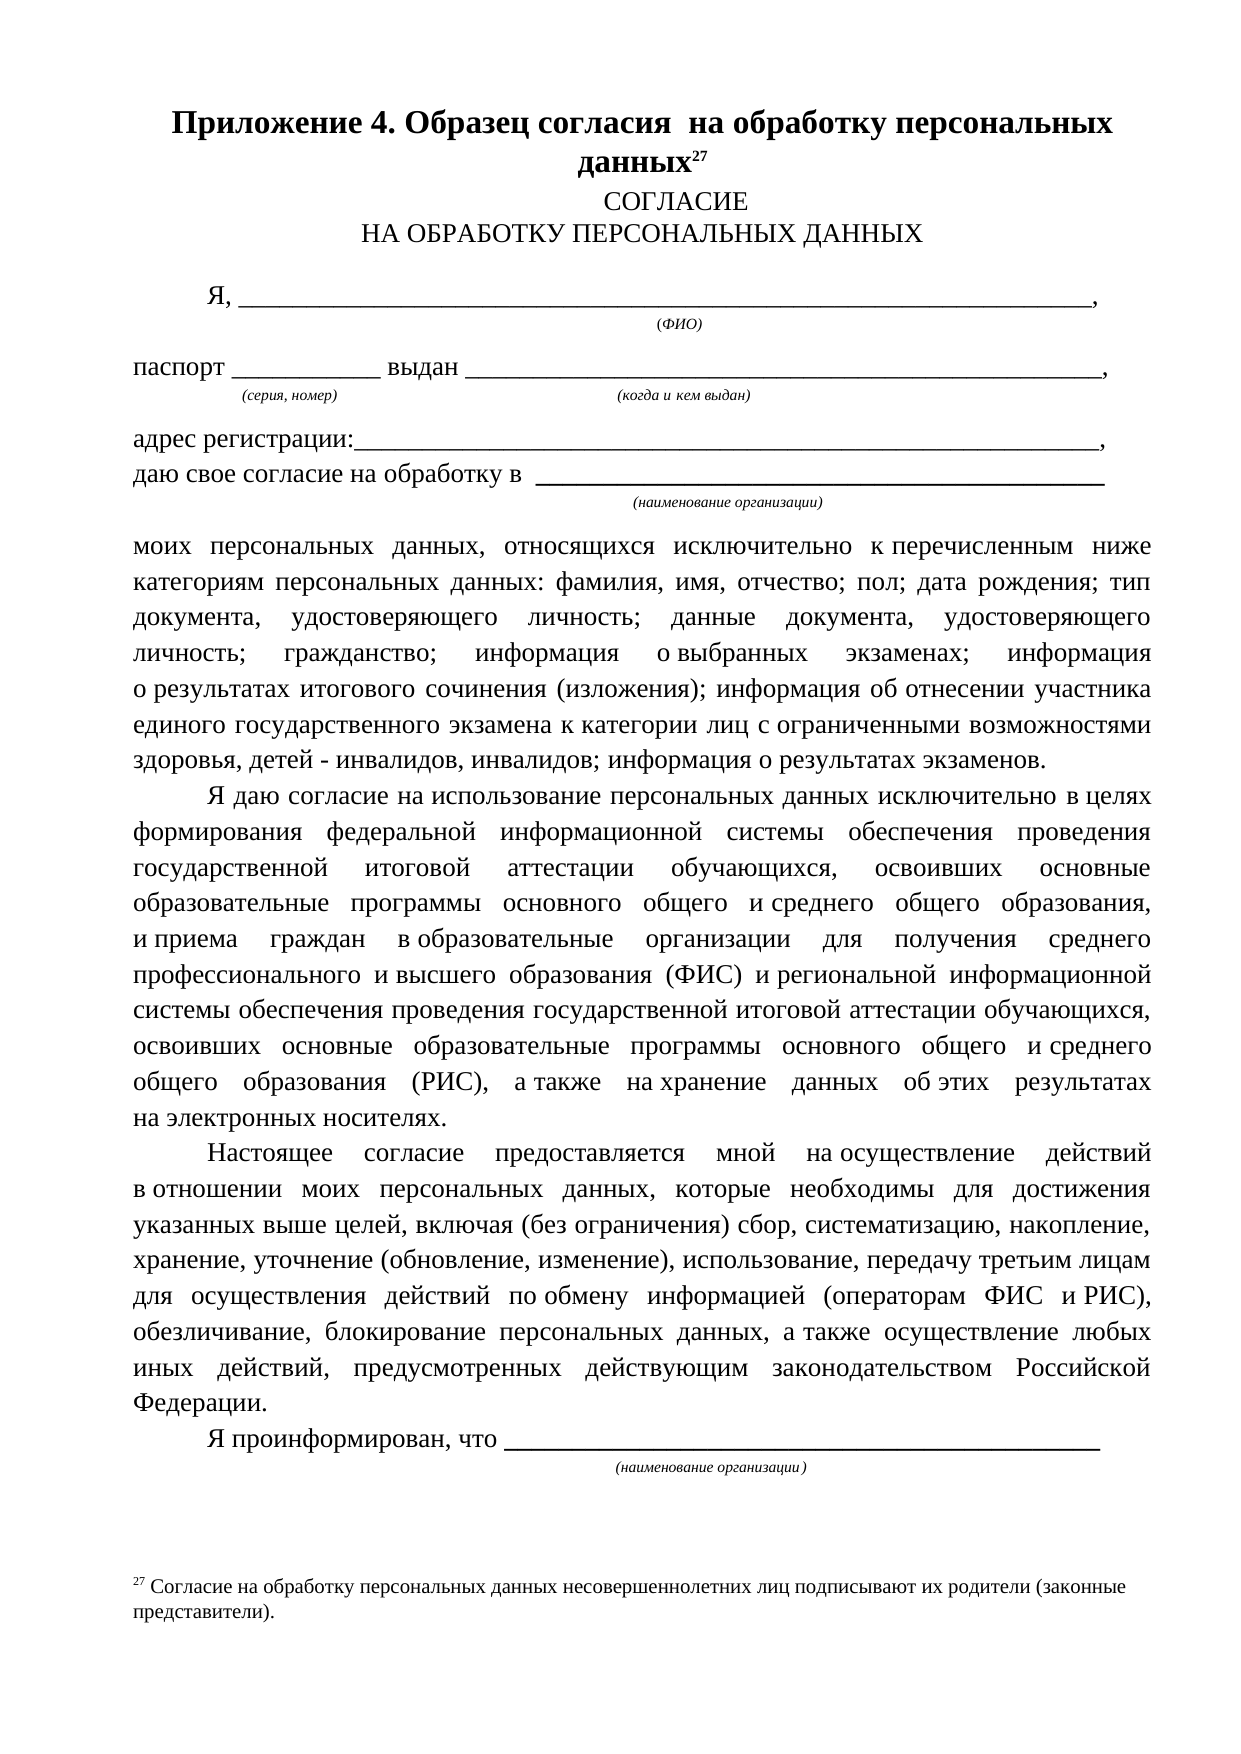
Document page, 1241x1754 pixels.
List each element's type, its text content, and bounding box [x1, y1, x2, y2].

text Я даю согласие на использование персональных данных исключительно в целях формирования федеральной информационной системы обеспечения проведения государственной итоговой аттестации обучающихся, освоивших основные образовательные программы основного общего и среднего общего образования, и приема граждан в образовательные организации для получения среднего профессионального и высшего образования (ФИС) и региональной информационной системы обеспечения проведения государственной итоговой аттестации обучающихся, освоивших основные образовательные программы основного общего и среднего общего образования (РИС), а также на хранение данных об этих результатах на электронных носителях. [133, 779, 1152, 1132]
text адрес регистрации:_______________________________________________________, [133, 422, 1152, 453]
text даю свое согласие на обработку в __________________________________________ [133, 458, 1152, 489]
text Приложение 4. Образец согласия на обработку персональных данных [133, 103, 1152, 179]
text (наименование организации) [133, 1458, 1152, 1489]
text СОГЛАСИЕ НА ОБРАБОТКУ ПЕРСОНАЛЬНЫХ ДАННЫХ [133, 186, 1152, 248]
text (ФИО) [133, 315, 1152, 346]
text Я проинформирован, что ____________________________________________ [133, 1422, 1152, 1453]
text Я, _______________________________________________________________, [133, 279, 1152, 310]
text (наименование организации) [133, 493, 1152, 524]
text моих персональных данных, относящихся исключительно к перечисленным ниже категориям персональных данных: фамилия, имя, отчество; пол; дата рождения; тип документа, удостоверяющего личность; данные документа, удостоверяющего личность; гражданство; информация о выбранных экзаменах; информация о результатах итогового сочинения (изложения); информация об отнесении участника единого государственного экзамена к категории лиц с ограниченными возможностями здоровья, детей - инвалидов, инвалидов; информация о результатах экзаменов. [133, 529, 1152, 774]
text паспорт ___________ выдан _______________________________________________, [133, 350, 1152, 382]
text Настоящее согласие предоставляется мной на осуществление действий в отношении моих персональных данных, которые необходимы для достижения указанных выше целей, включая (без ограничения) сбор, систематизацию, накопление, хранение, уточнение (обновление, изменение), использование, передачу третьим лицам для осуществления действий по обмену информацией (операторам ФИС и РИС), обезличивание, блокирование персональных данных, а также осуществление любых иных действий, предусмотренных действующим законодательством Российской Федерации. [133, 1136, 1152, 1418]
text (серия, номер) (когда и кем выдан) [133, 386, 1152, 417]
